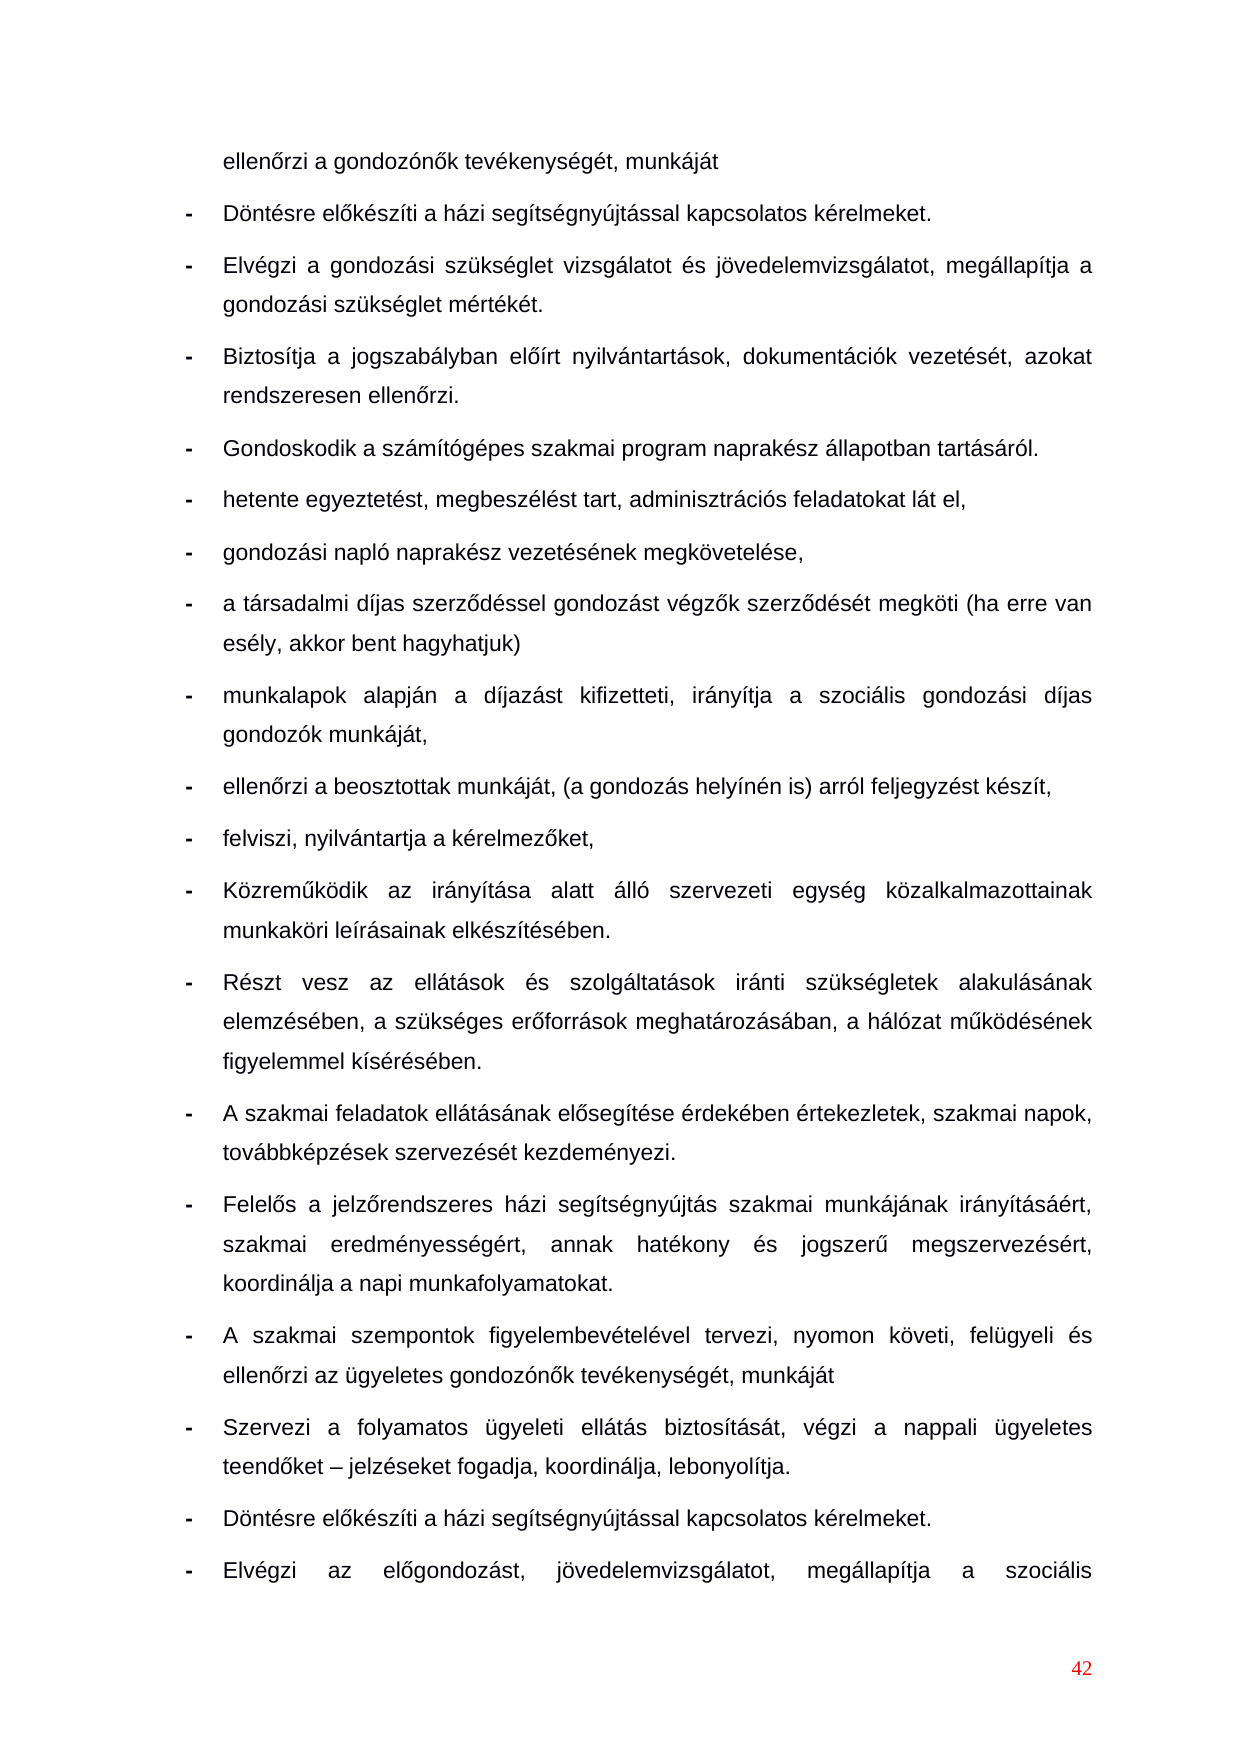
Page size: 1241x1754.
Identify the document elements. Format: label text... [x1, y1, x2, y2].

list ellenőrzi a beosztottak munkáját, (a gondozás helyínén is) arról feljegyzést készít, [185, 773, 1093, 800]
list Elvégzi a gondozási szükséglet vizsgálatot és jövedelemvizsgálatot, megállapítja a gondozási szükséglet mértékét. [185, 252, 1093, 317]
list gondozási napló naprakész vezetésének megkövetelése, [185, 538, 1093, 565]
list felviszi, nyilvántartja a kérelmezőket, [185, 825, 1093, 852]
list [185, 1557, 1093, 1583]
list munkalapok alapján a díjazást kifizetteti, irányítja a szociális gondozási díjas gondozók munkáját, [185, 682, 1093, 748]
list Döntésre előkészíti a házi segítségnyújtással kapcsolatos kérelmeket. [185, 1505, 1093, 1531]
list a társadalmi díjas szerződéssel gondozást végzők szerződését megköti (ha erre van esély, akkor bent hagyhatjuk) [185, 590, 1093, 656]
list Felelős a jelzőrendszeres házi segítségnyújtás szakmai munkájának irányításáért, szakmai eredményességért, annak hatékony és jogszerű megszervezésért, koordinálja a napi munkafolyamatokat. [185, 1191, 1093, 1296]
list hetente egyeztetést, megbeszélést tart, adminisztrációs feladatokat lát el, [185, 486, 1093, 513]
list Gondoskodik a számítógépes szakmai program naprakész állapotban tartásáról. [185, 434, 1093, 461]
list Közreműködik az irányítása alatt álló szervezeti egység közalkalmazottainak munkaköri leírásainak elkészítésében. [185, 877, 1093, 943]
list Szervezi a folyamatos ügyeleti ellátás biztosítását, végzi a nappali ügyeletes teendőket – jelzéseket fogadja, koordinálja, lebonyolítja. [185, 1413, 1093, 1479]
list Döntésre előkészíti a házi segítségnyújtással kapcsolatos kérelmeket. [185, 199, 1093, 226]
list A szakmai feladatok ellátásának elősegítése érdekében értekezletek, szakmai napok, továbbképzések szervezését kezdeményezi. [185, 1100, 1093, 1166]
list Biztosítja a jogszabályban előírt nyilvántartások, dokumentációk vezetését, azokat rendszeresen ellenőrzi. [185, 343, 1093, 409]
list A szakmai szempontok figyelembevételével tervezi, nyomon követi, felügyeli és ellenőrzi az ügyeletes gondozónők tevékenységét, munkáját [185, 1322, 1093, 1388]
list Részt vesz az ellátások és szolgáltatások iránti szükségletek alakulásának elemzésében, a szükséges erőforrások meghatározásában, a hálózat működésének figyelemmel kísérésében. [185, 969, 1093, 1074]
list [185, 148, 1093, 174]
